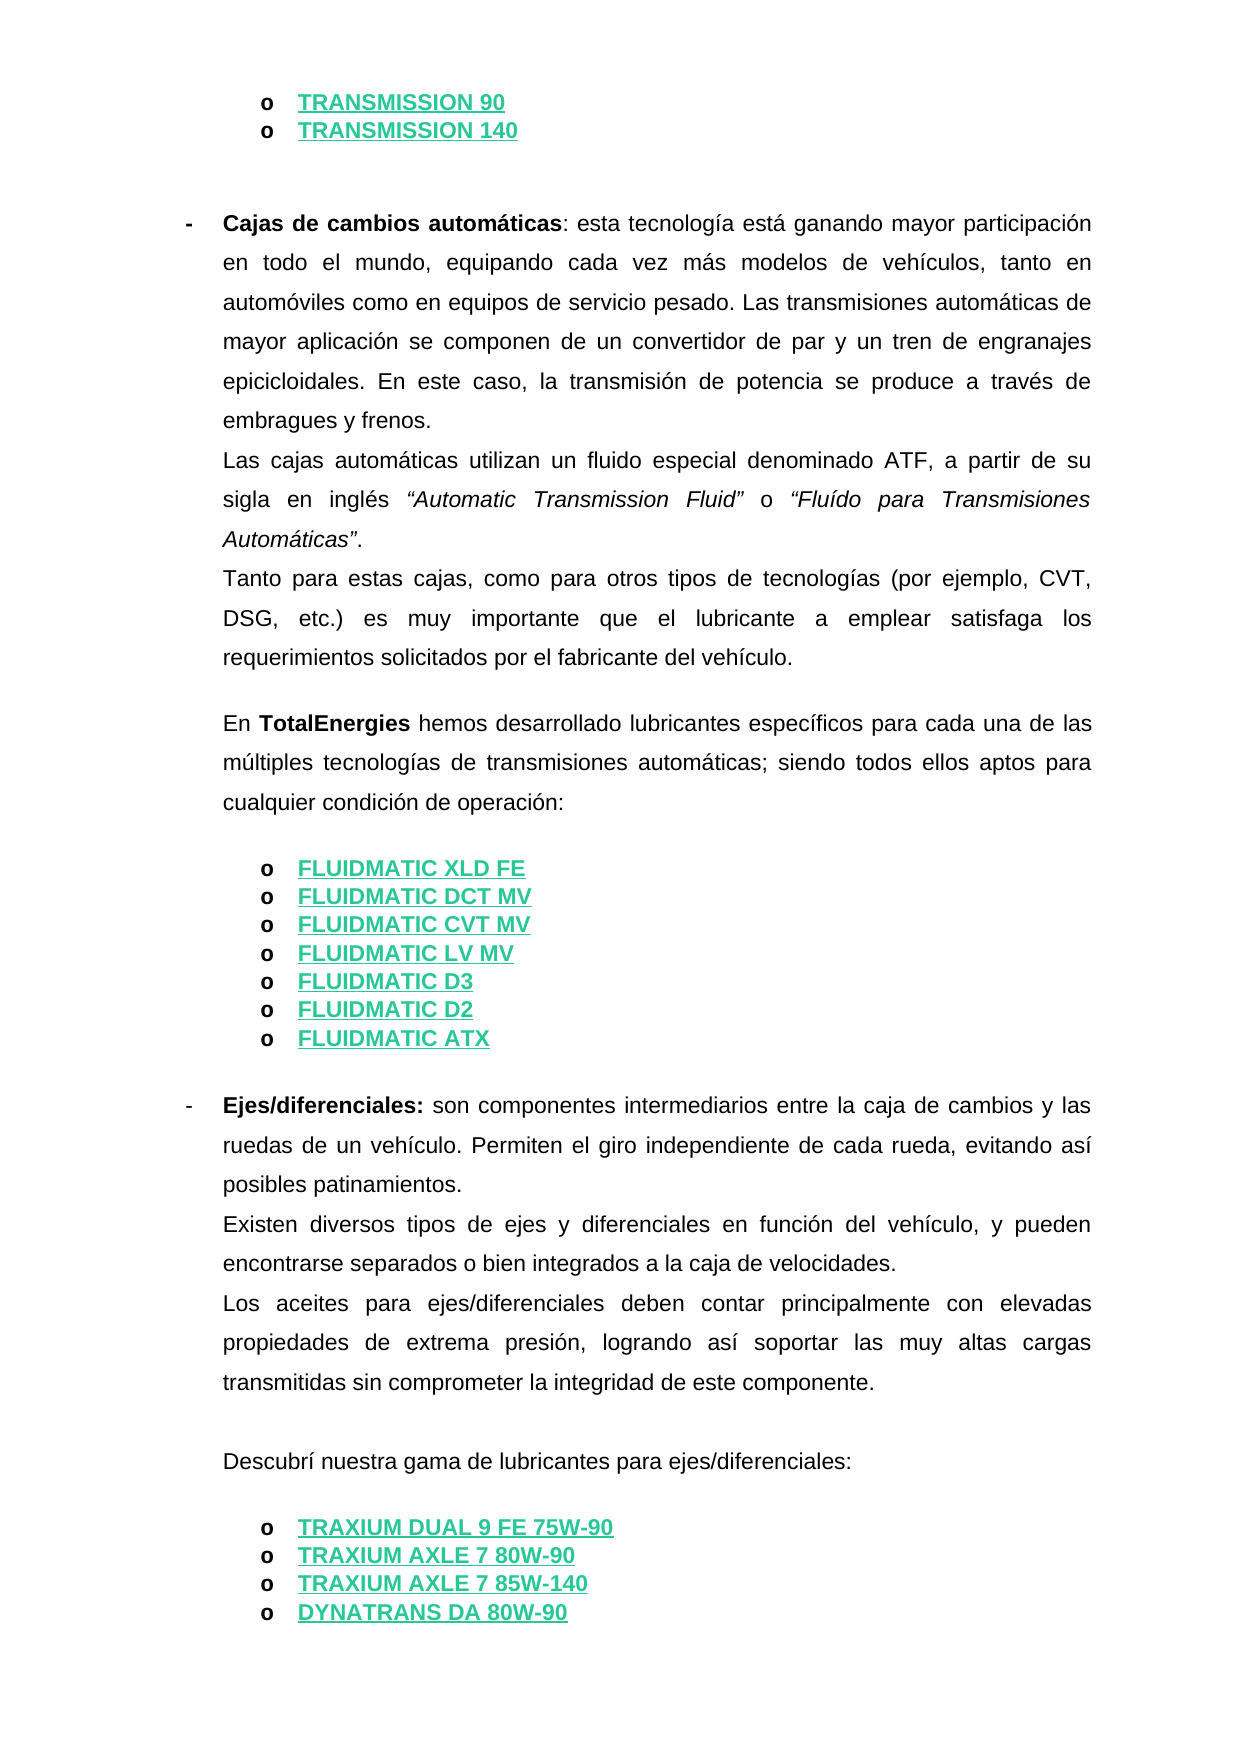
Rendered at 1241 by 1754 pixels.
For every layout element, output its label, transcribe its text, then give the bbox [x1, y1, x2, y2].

list FLUIDMATIC CVT MV [260, 911, 1092, 940]
list DYNATRANS DA 80W-90 [260, 1599, 1092, 1627]
list TRANSMISSION 90 [260, 89, 1092, 117]
list En TotalEnergies hemos desarrollado lubricantes específicos para cada una de las múltiples tecnologías de transmisiones automáticas; siendo todos ellos aptos para cualquier condición de operación: [223, 710, 1092, 815]
list FLUIDMATIC DCT MV [260, 883, 1092, 911]
list FLUIDMATIC D3 [260, 968, 1092, 996]
list TRAXIUM AXLE 7 80W-90 [260, 1542, 1092, 1570]
list Las cajas automáticas utilizan un fluido especial denominado ATF, a partir de su sigla en inglés “Automatic Transmission Fluid” o “Fluído para Transmisiones Automáticas”. [223, 447, 1092, 552]
list FLUIDMATIC D2 [260, 996, 1092, 1025]
list TRAXIUM AXLE 7 85W-140 [260, 1570, 1092, 1599]
list FLUIDMATIC XLD FE [260, 855, 1092, 883]
list TRANSMISSION 140 [260, 117, 1092, 145]
list Tanto para estas cajas, como para otros tipos de tecnologías (por ejemplo, CVT, DSG, etc.) es muy importante que el lubricante a emplear satisfaga los requerimientos solicitados por el fabricante del vehículo. [223, 565, 1092, 670]
list TRAXIUM DUAL 9 FE 75W-90 [260, 1514, 1092, 1542]
list Ejes/diferenciales: son componentes intermediarios entre la caja de cambios y las ruedas de un vehículo. Permiten el giro independiente de cada rueda, evitando así posibles patinamientos. [185, 1092, 1092, 1198]
list Cajas de cambios automáticas: esta tecnología está ganando mayor participación en todo el mundo, equipando cada vez más modelos de vehículos, tanto en automóviles como en equipos de servicio pesado. Las transmisiones automáticas de mayor aplicación se componen de un convertidor de par y un tren de engranajes epicicloidales. En este caso, la transmisión de potencia se produce a través de embragues y frenos. [185, 210, 1092, 433]
list Descubrí nuestra gama de lubricantes para ejes/diferenciales: [223, 1448, 1092, 1474]
list Los aceites para ejes/diferenciales deben contar principalmente con elevadas propiedades de extrema presión, logrando así soportar las muy altas cargas transmitidas sin comprometer la integridad de este componente. [223, 1290, 1092, 1395]
list FLUIDMATIC LV MV [260, 940, 1092, 968]
list FLUIDMATIC ATX [260, 1025, 1092, 1053]
list Existen diversos tipos de ejes y diferenciales en función del vehículo, y pueden encontrarse separados o bien integrados a la caja de velocidades. [223, 1211, 1092, 1277]
